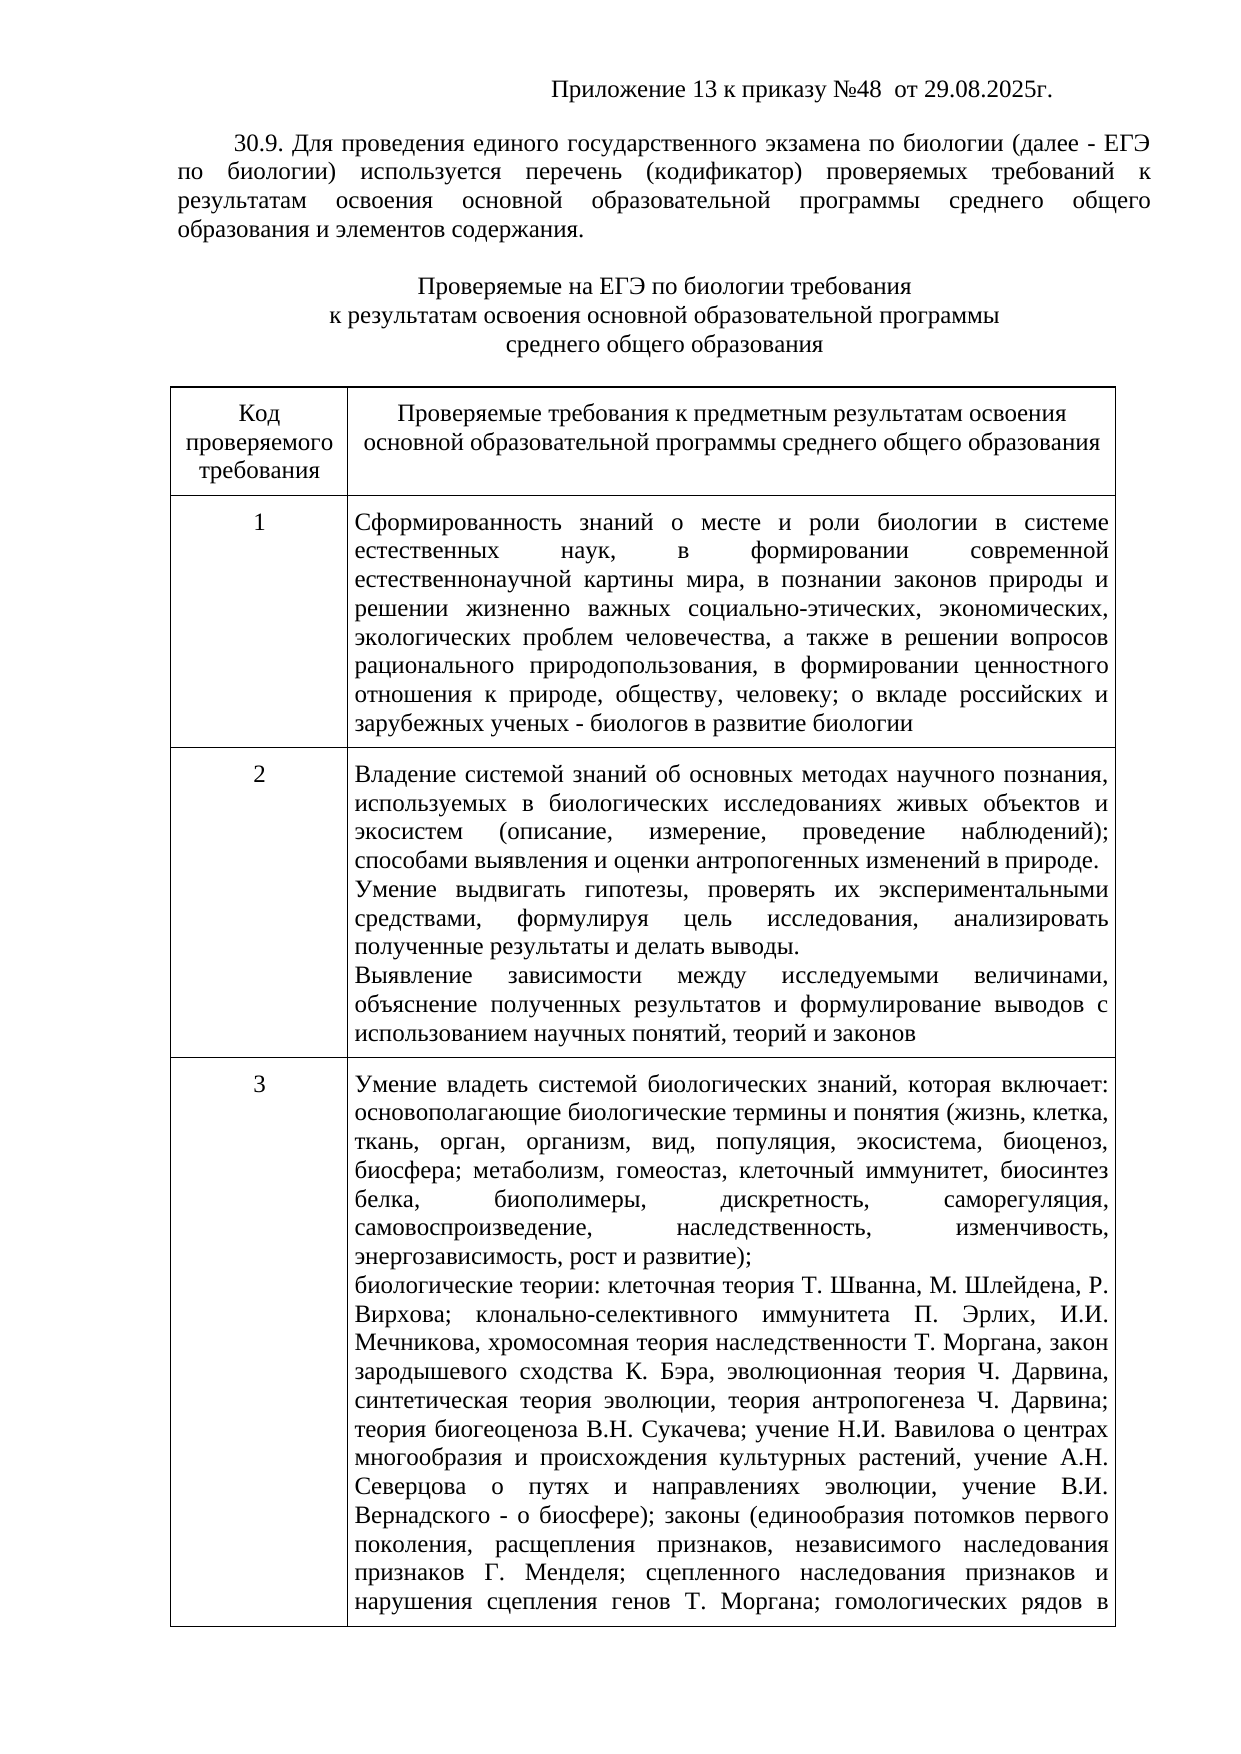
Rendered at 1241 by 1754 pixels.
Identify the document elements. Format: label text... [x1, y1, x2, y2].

table_cell 3 [171, 1058, 347, 1626]
text среднего общего образования [177, 329, 1152, 358]
text Проверяемые на ЕГЭ по биологии требования [177, 271, 1152, 300]
table_cell 1 [171, 496, 347, 747]
table_cell Сформированность знаний о месте и роли биологии в системе естественных наук, в формировании современной естественнонаучной картины мира, в познании законов природы и решении жизненно важных социально-этических, экономических, экологических проблем человечества, а также в решении вопросов рационального природопользования, в формировании ценностного отношения к природе, обществу, человеку; о вкладе российских и зарубежных ученых - биологов в развитие биологии [348, 496, 1115, 747]
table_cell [348, 1058, 1115, 1626]
table_cell 2 [171, 748, 347, 1057]
text Приложение 13 к приказу №48 от 29.08.2025г. [177, 74, 1152, 103]
table_header Код проверяемого требования [171, 388, 347, 495]
table_cell Владение системой знаний об основных методах научного познания, используемых в биологических исследованиях живых объектов и экосистем (описание, измерение, проведение наблюдений); способами выявления и оценки антропогенных изменений в природе. Умение выдвигать гипотезы, проверять их экспериментальными средствами, формулируя цель исследования, анализировать полученные результаты и делать выводы. Выявление зависимости между исследуемыми величинами, объяснение полученных результатов и формулирование выводов с использованием научных понятий, теорий и законов [348, 748, 1115, 1057]
text 30.9. Для проведения единого государственного экзамена по биологии (далее - ЕГЭ по биологии) используется перечень (кодификатор) проверяемых требований к результатам освоения основной образовательной программы среднего общего образования и элементов содержания. [177, 128, 1152, 243]
text к результатам освоения основной образовательной программы [177, 300, 1152, 329]
table_header Проверяемые требования к предметным результатам освоения основной образовательной программы среднего общего образования [348, 388, 1115, 495]
